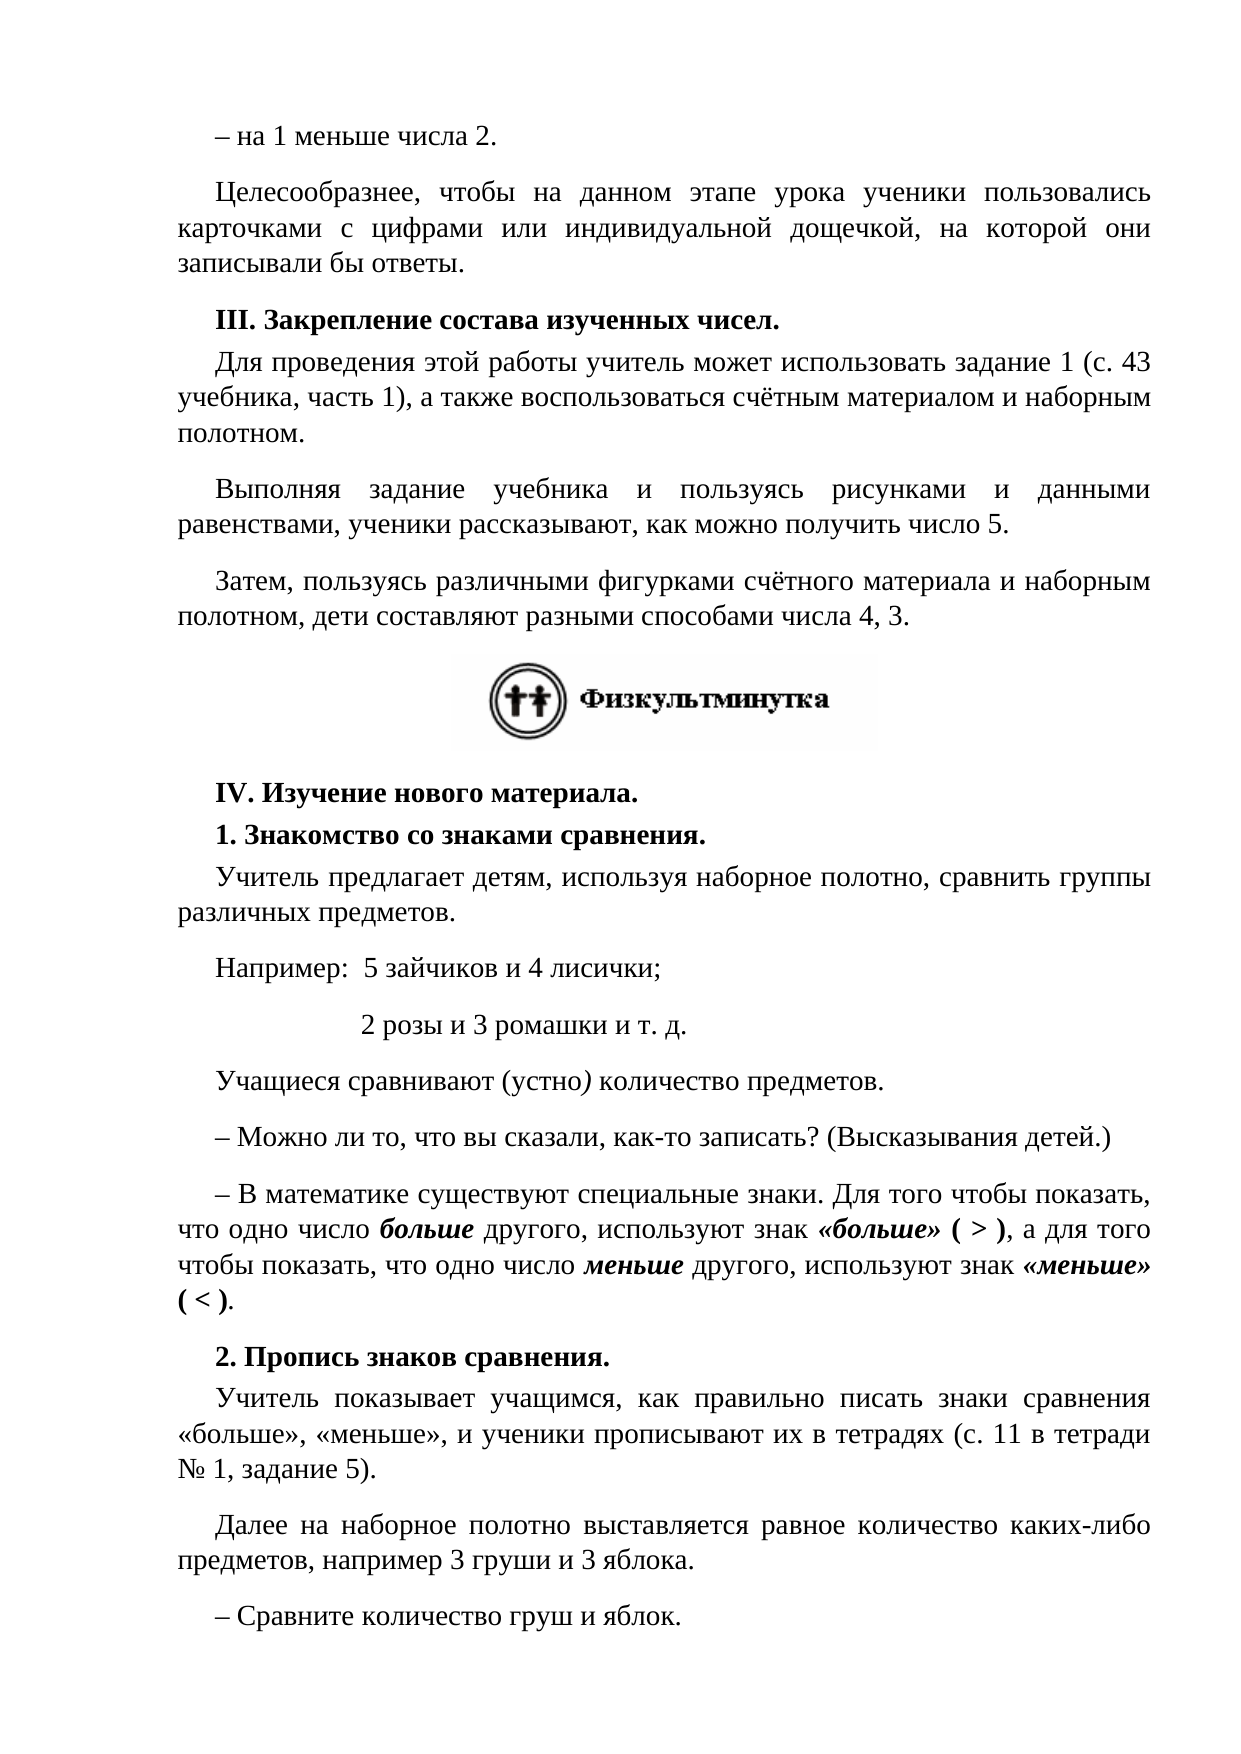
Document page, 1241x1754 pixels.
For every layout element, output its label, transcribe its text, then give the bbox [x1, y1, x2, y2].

text Например: 5 зайчиков и 4 лисички; [177, 951, 1152, 984]
picture [451, 654, 878, 751]
text – Сравните количество груш и яблок. [177, 1598, 1152, 1632]
text 2 розы и 3 ромашки и т. д. [177, 1007, 1152, 1040]
text Учитель показывает учащимся, как правильно писать знаки сравнения «больше», «меньше», и ученики прописывают их в тетрадях (с. 11 в тетради № 1, задание 5). [177, 1381, 1152, 1484]
text – В математике существуют специальные знаки. Для того чтобы показать, что одно число больше другого, используют знак «больше» ( > ), а для того чтобы показать, что одно число меньше другого, используют знак «меньше» ( < ). [177, 1176, 1152, 1316]
text III. Закрепление состава изученных чисел. [177, 302, 1152, 335]
text Учитель предлагает детям, используя наборное полотно, сравнить группы различных предметов. [177, 859, 1152, 928]
text Для проведения этой работы учитель может использовать задание 1 (с. 43 учебника, часть 1), а также воспользоваться счётным материалом и наборным полотном. [177, 344, 1152, 448]
text Затем, пользуясь различными фигурками счётного материала и наборным полотном, дети составляют разными способами числа 4, 3. [177, 563, 1152, 632]
text Далее на наборное полотно выставляется равное количество каких-либо предметов, например 3 груши и 3 яблока. [177, 1507, 1152, 1576]
text Учащиеся сравнивают (устно) количество предметов. [177, 1063, 1152, 1097]
text Целесообразнее, чтобы на данном этапе урока ученики пользовались карточками с цифрами или индивидуальной дощечкой, на которой они записывали бы ответы. [177, 174, 1152, 279]
text – на 1 меньше числа 2. [177, 118, 1152, 152]
text 2. Пропись знаков сравнения. [177, 1339, 1152, 1372]
text Выполняя задание учебника и пользуясь рисунками и данными равенствами, ученики рассказывают, как можно получить число 5. [177, 471, 1152, 540]
text IV. Изучение нового материала. [177, 775, 1152, 809]
text 1. Знакомство со знаками сравнения. [177, 817, 1152, 850]
text – Можно ли то, что вы сказали, как-то записать? (Высказывания детей.) [177, 1119, 1152, 1153]
